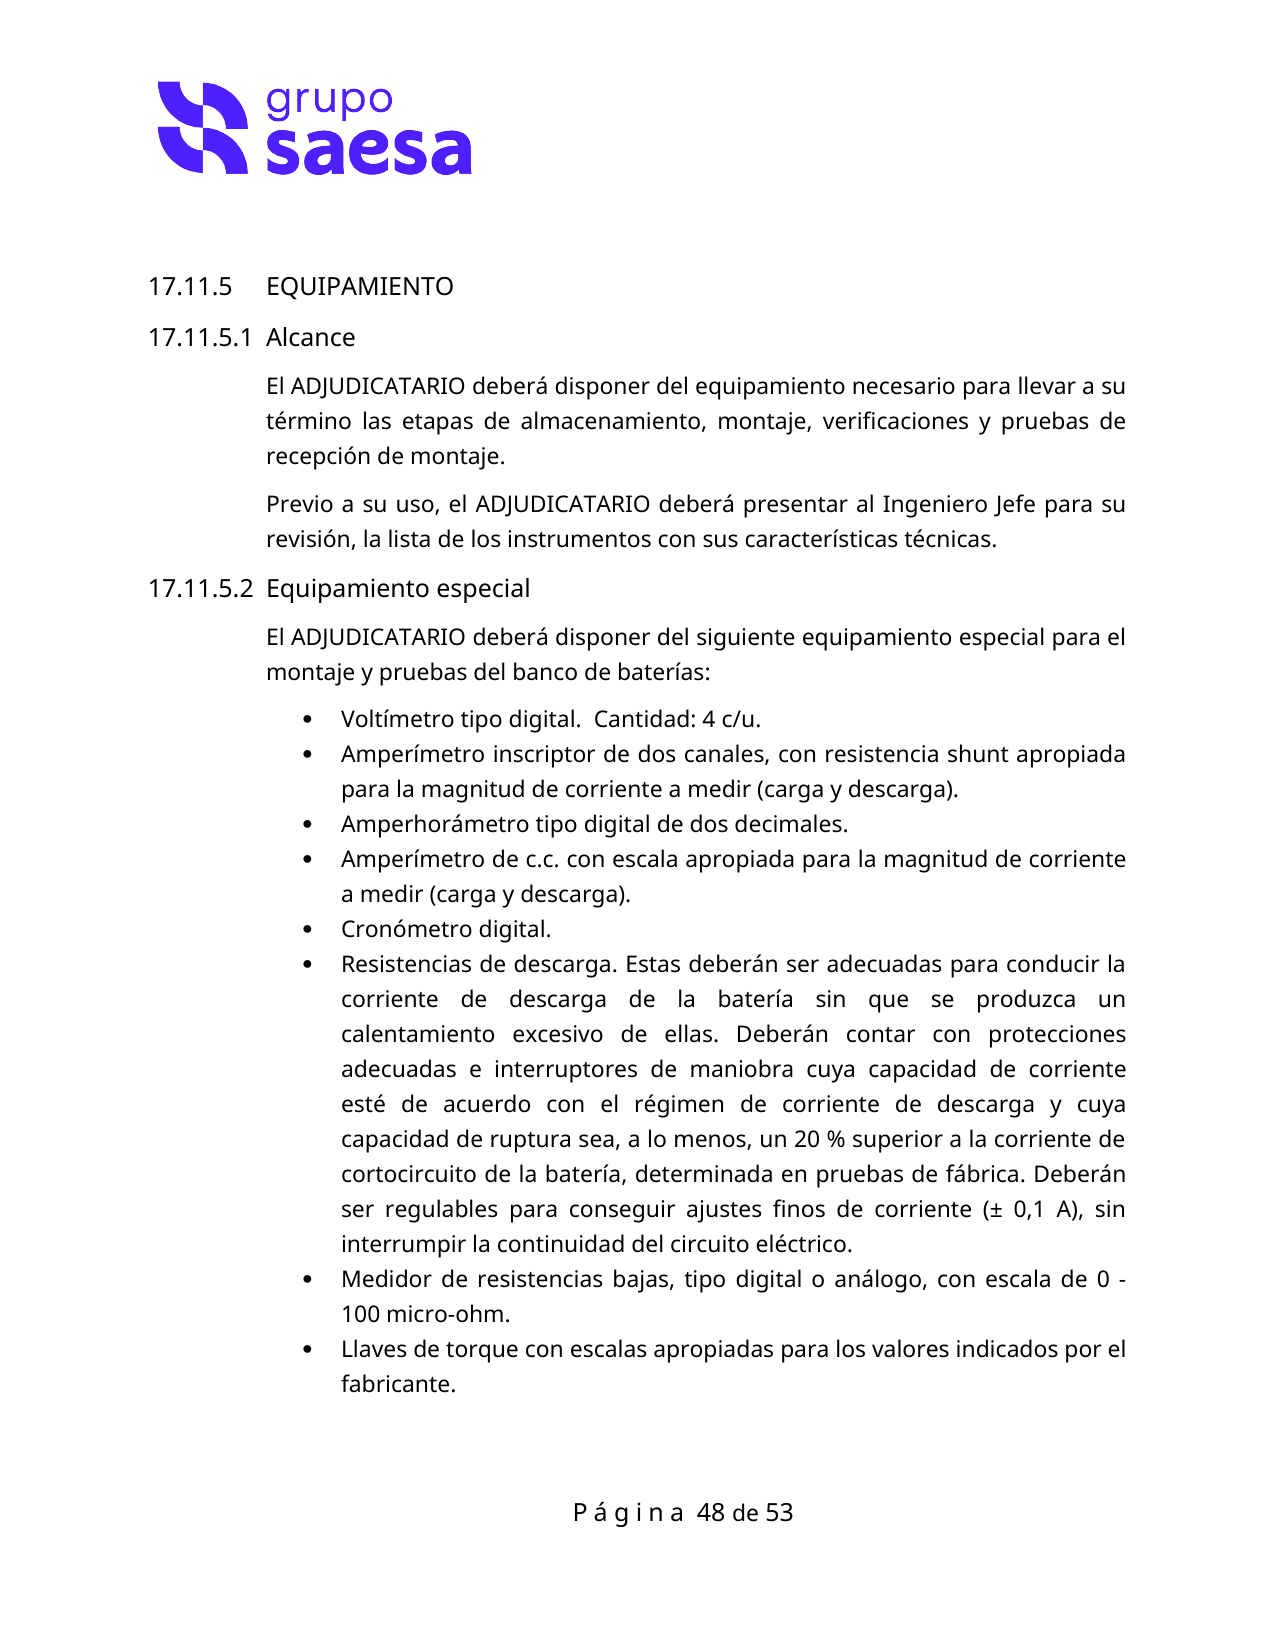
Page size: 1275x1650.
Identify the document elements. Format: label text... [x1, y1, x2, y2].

list Llaves de torque con escalas apropiadas para los valores indicados por el fabricante. [303, 1333, 1127, 1399]
picture [147, 73, 481, 178]
subtitle Equipamiento especial [148, 570, 1127, 604]
list Amperímetro inscriptor de dos canales, con resistencia shunt apropiada para la magnitud de corriente a medir (carga y descarga). [303, 738, 1127, 804]
text Previo a su uso, el ADJUDICATARIO deberá presentar al Ingeniero Jefe para su revisión, la lista de los instrumentos con sus características técnicas. [266, 488, 1127, 554]
text El ADJUDICATARIO deberá disponer del siguiente equipamiento especial para el montaje y pruebas del banco de baterías: [266, 621, 1127, 687]
list Amperhorámetro tipo digital de dos decimales. [303, 808, 1127, 839]
subtitle EQUIPAMIENTO [148, 269, 1127, 303]
list Amperímetro de c.c. con escala apropiada para la magnitud de corriente a medir (carga y descarga). [303, 843, 1127, 909]
list Cronómetro digital. [303, 913, 1127, 944]
list Resistencias de descarga. Estas deberán ser adecuadas para conducir la corriente de descarga de la batería sin que se produzca un calentamiento excesivo de ellas. Deberán contar con protecciones adecuadas e interruptores de maniobra cuya capacidad de corriente esté de acuerdo con el régimen de corriente de descarga y cuya capacidad de ruptura sea, a lo menos, un 20 % superior a la corriente de cortocircuito de la batería, determinada en pruebas de fábrica. Deberán ser regulables para conseguir ajustes finos de corriente (± 0,1 A), sin interrumpir la continuidad del circuito eléctrico. [303, 948, 1127, 1259]
list Medidor de resistencias bajas, tipo digital o análogo, con escala de 0 - 100 micro-ohm. [303, 1263, 1127, 1329]
text El ADJUDICATARIO deberá disponer del equipamiento necesario para llevar a su término las etapas de almacenamiento, montaje, verificaciones y pruebas de recepción de montaje. [266, 370, 1127, 471]
subtitle Alcance [148, 319, 1127, 354]
list Voltímetro tipo digital. Cantidad: 4 c/u. [303, 703, 1127, 734]
